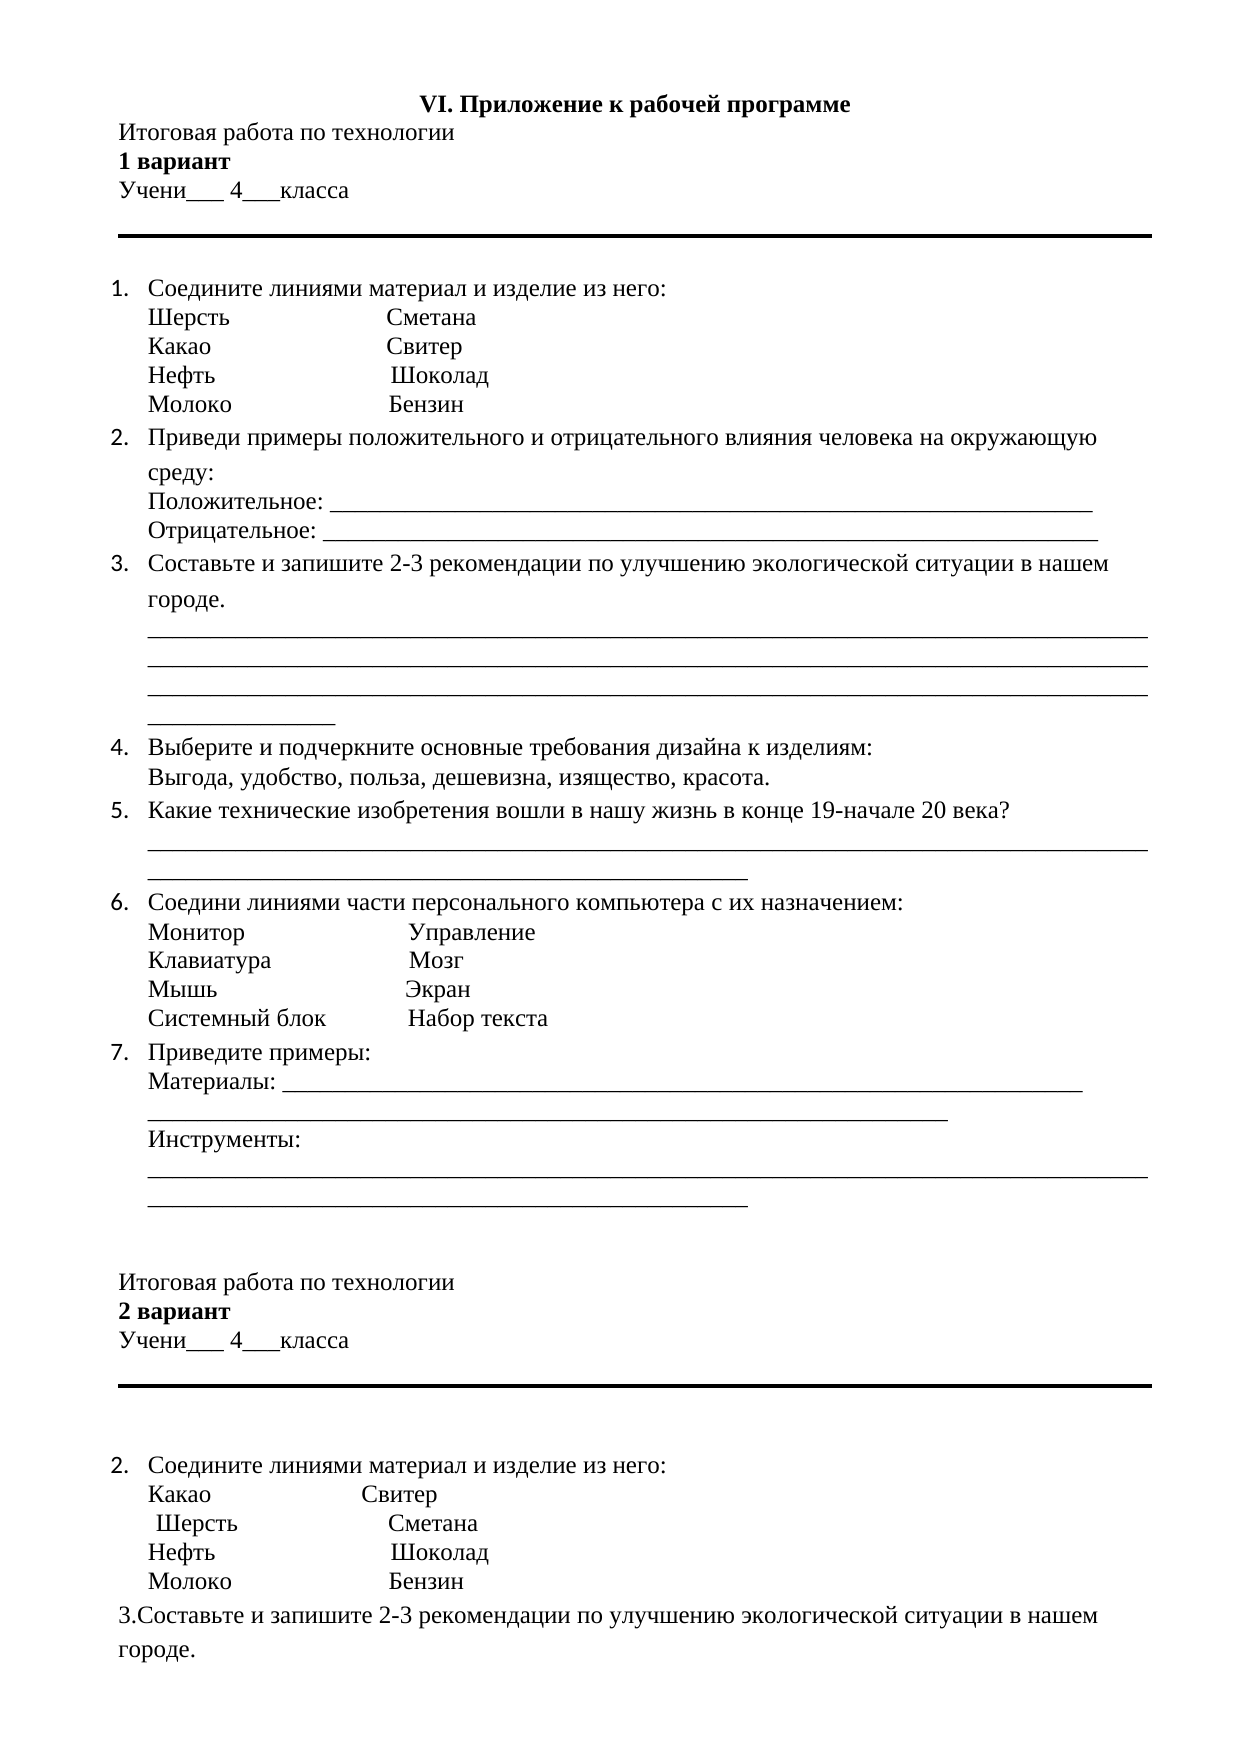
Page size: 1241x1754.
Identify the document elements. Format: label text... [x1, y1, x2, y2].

text Учени___ 4___класса [118, 175, 1152, 204]
text VI. Приложение к рабочей программе [118, 89, 1152, 117]
text Учени___ 4___класса [118, 1325, 1152, 1354]
text Итоговая работа по технологии [118, 117, 1152, 146]
text _______________________________________________________________________________________________________________________________________________________________________________________________________________________________________________________________ [148, 612, 1152, 727]
list Какие технические изобретения вошли в нашу жизнь в конце 19-начале 20 века? [110, 791, 1152, 825]
text Какао Свитер [148, 331, 1152, 360]
text Материалы: ________________________________________________________________ [148, 1066, 1152, 1095]
text Монитор Управление [148, 917, 1152, 946]
text Положительное: _____________________________________________________________ [148, 486, 1152, 515]
text Нефть Шоколад [148, 1537, 1152, 1566]
text Выгода, удобство, польза, дешевизна, изящество, красота. [148, 762, 1152, 791]
text Шерсть Сметана [148, 302, 1152, 331]
text Мышь Экран [148, 974, 1152, 1003]
text Нефть Шоколад [148, 360, 1152, 389]
text Итоговая работа по технологии [118, 1267, 1152, 1296]
text Системный блок Набор текста [148, 1003, 1152, 1032]
text ________________________________________________________________ [148, 1095, 1152, 1124]
text ________________________________________________________________________________________________________________________________ [148, 825, 1152, 882]
text Какао Свитер [148, 1479, 1152, 1508]
list Выберите и подчеркните основные требования дизайна к изделиям: [110, 727, 1152, 762]
list Приведи примеры положительного и отрицательного влияния человека на окружающую среду: [110, 417, 1152, 486]
text Шерсть Сметана [118, 1508, 1152, 1537]
text Инструменты: ________________________________________________________________________________________________________________________________ [148, 1124, 1152, 1210]
text Молоко Бензин [148, 1566, 1152, 1594]
list Составьте и запишите 2-3 рекомендации по улучшению экологической ситуации в нашем городе. [110, 544, 1152, 612]
text 1 вариант [118, 146, 1152, 175]
text Отрицательное: ______________________________________________________________ [148, 515, 1152, 544]
text Клавиатура Мозг [148, 946, 1152, 974]
list Соедините линиями материал и изделие из него: [110, 1445, 1152, 1479]
list Соедините линиями материал и изделие из него: [110, 268, 1152, 302]
text 2 вариант [118, 1296, 1152, 1325]
list Приведите примеры: [110, 1032, 1152, 1066]
text Молоко Бензин [148, 389, 1152, 417]
list Соедини линиями части персонального компьютера с их назначением: [110, 882, 1152, 917]
text 3.Составьте и запишите 2-3 рекомендации по улучшению экологической ситуации в нашем городе. [118, 1594, 1152, 1663]
